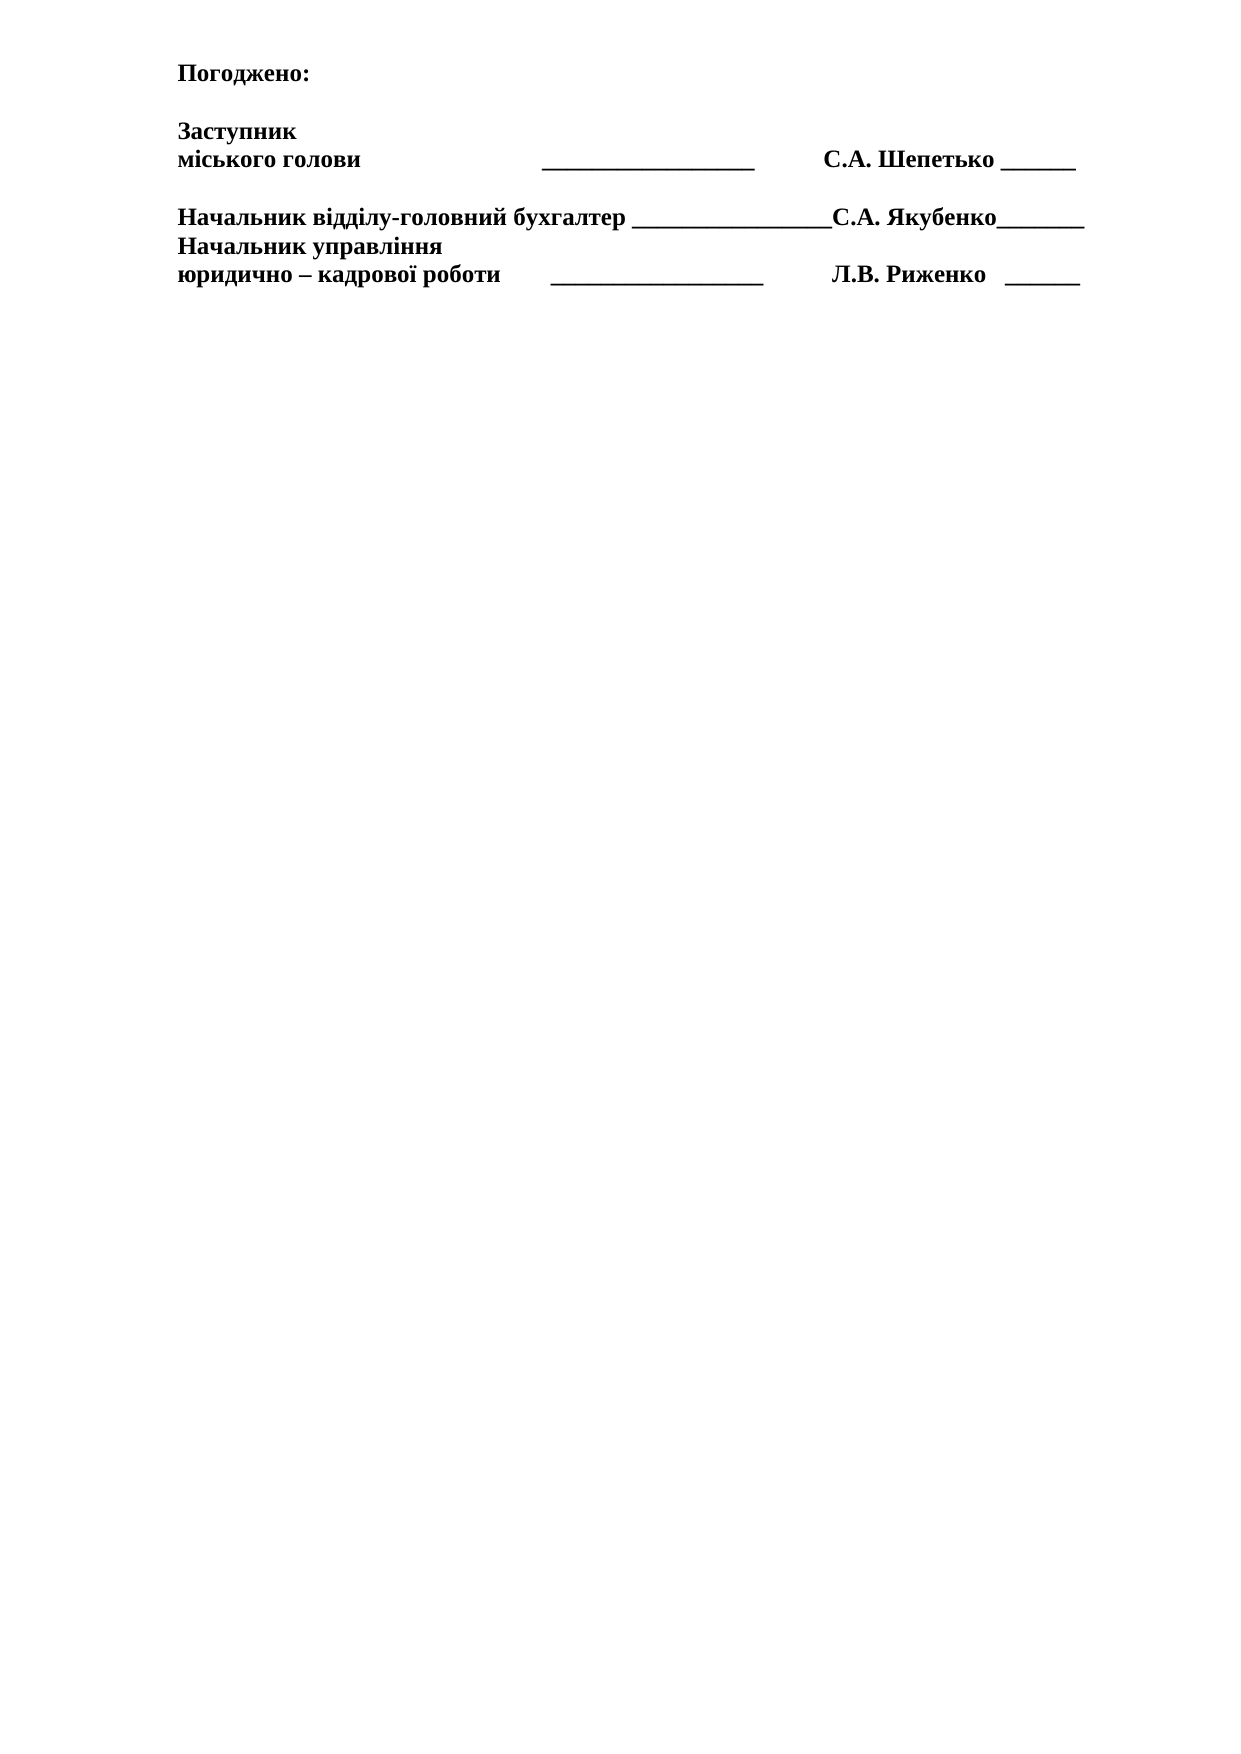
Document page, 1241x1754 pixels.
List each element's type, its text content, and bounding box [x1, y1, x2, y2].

text Начальник відділу-головний бухгалтер ________________С.А. Якубенко_______ [177, 202, 1152, 231]
text міського голови _________________ С.А. Шепетько ______ [177, 144, 1152, 173]
text Погоджено: [177, 58, 1152, 87]
text Заступник [177, 116, 1152, 144]
text юридично – кадрової роботи _________________ Л.В. Риженко ______ [177, 259, 1152, 288]
text Начальник управління [177, 231, 1152, 259]
